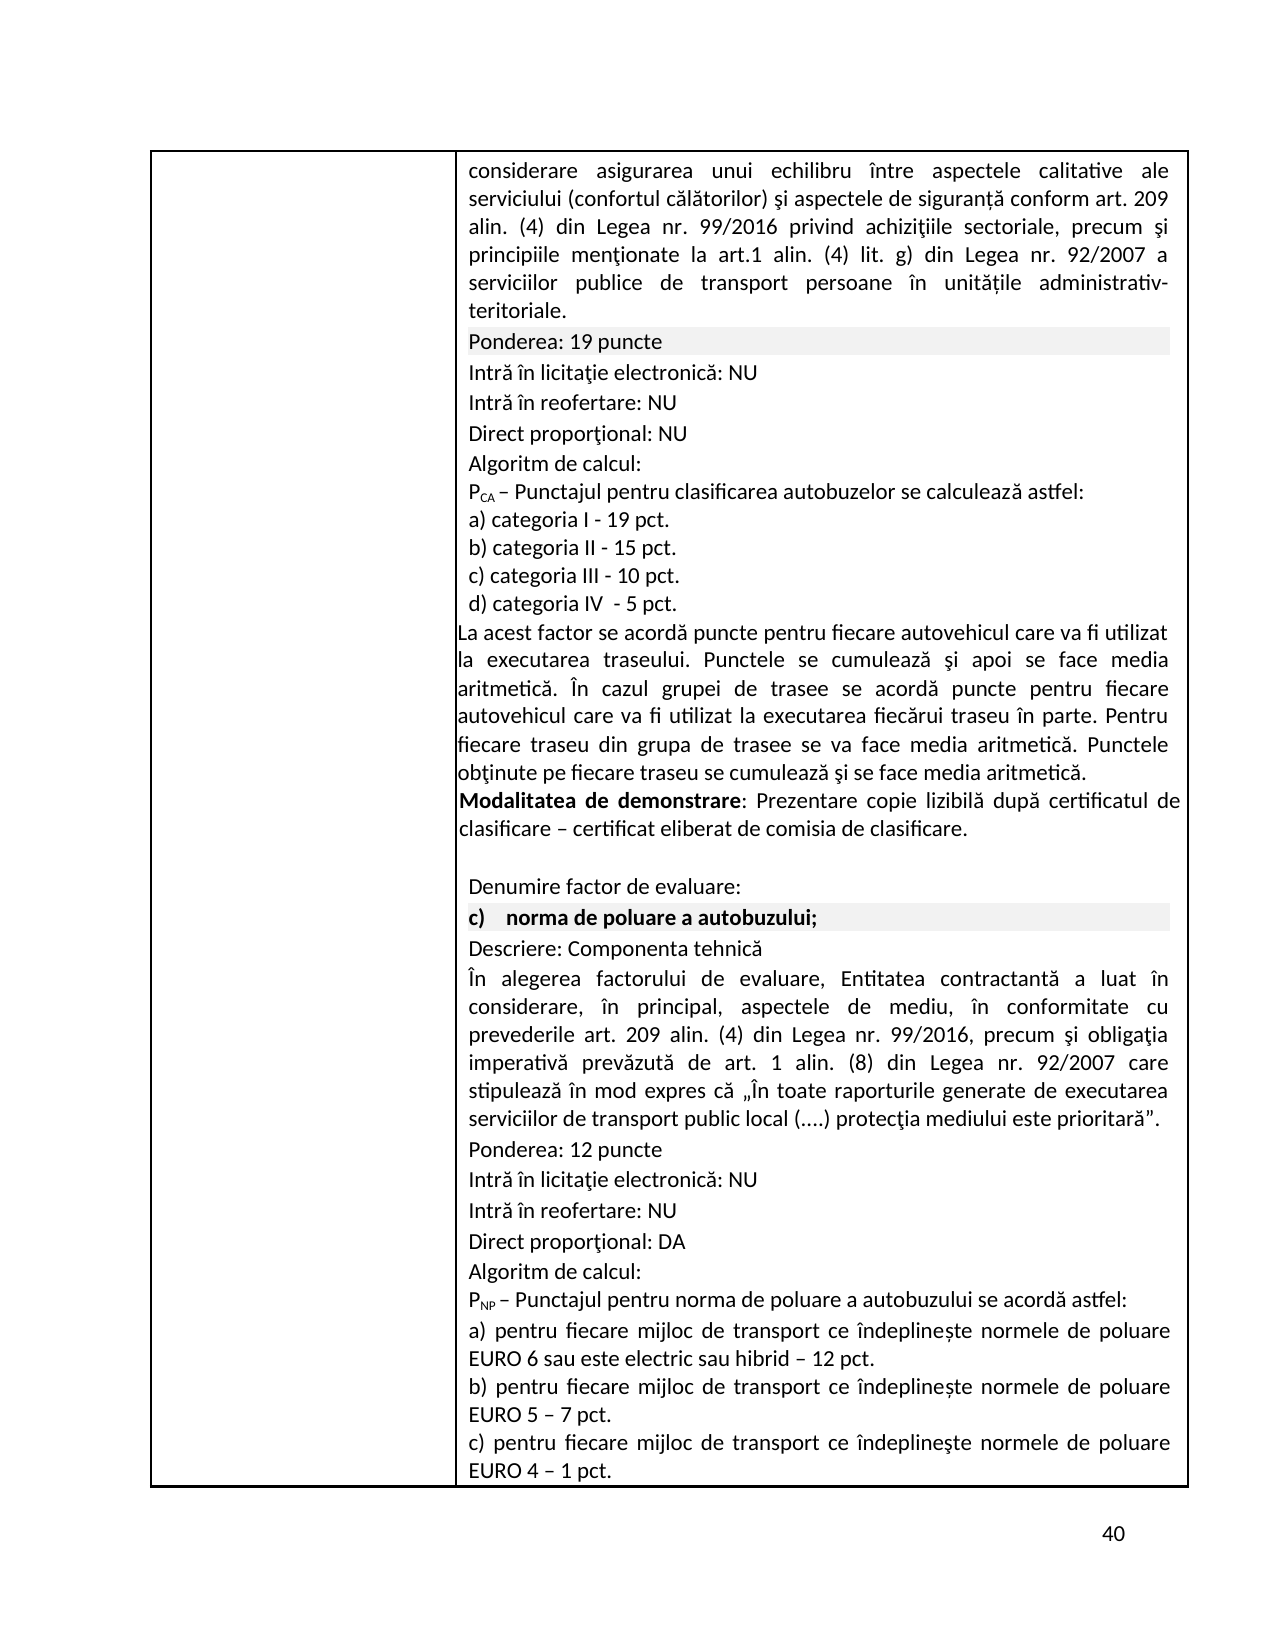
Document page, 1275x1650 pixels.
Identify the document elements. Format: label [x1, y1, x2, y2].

table_cell [152, 152, 455, 1485]
table_cell [457, 152, 1187, 1485]
